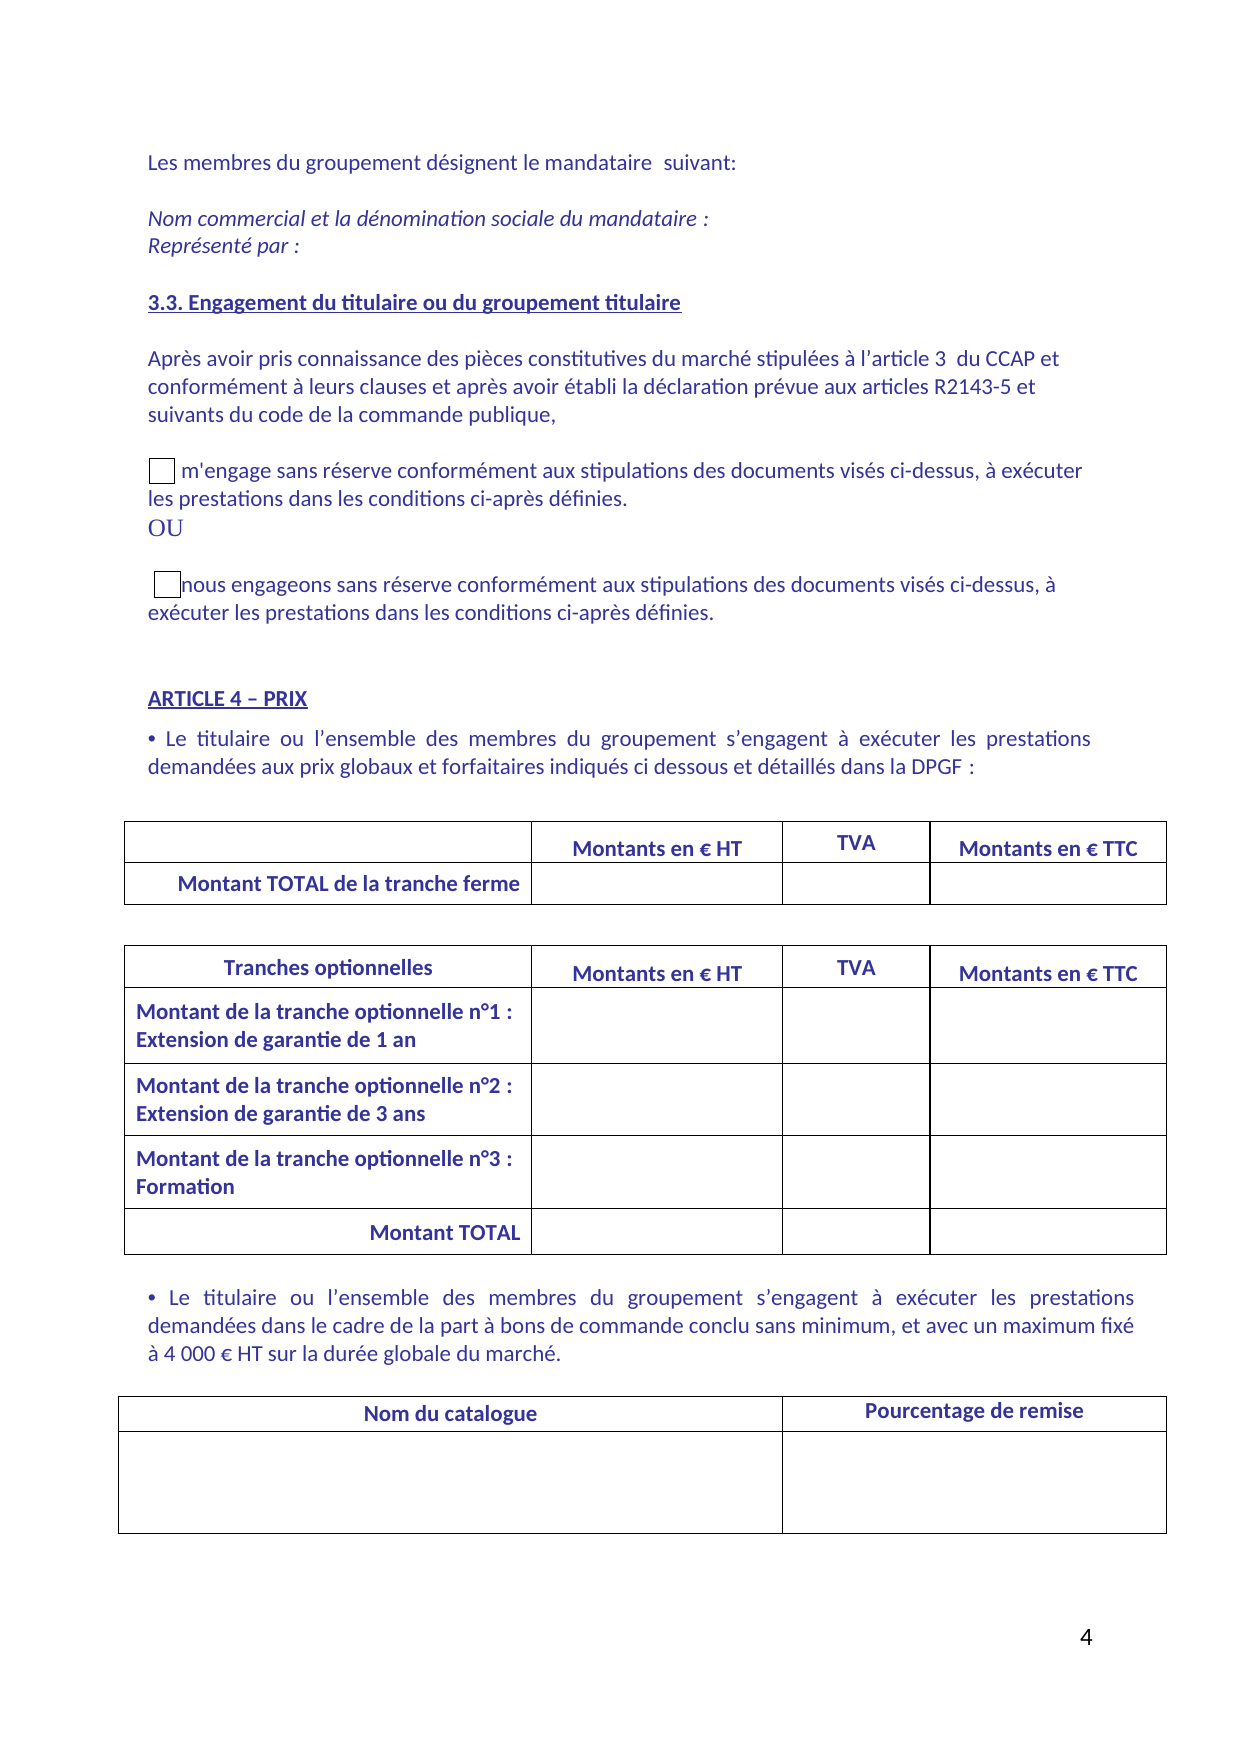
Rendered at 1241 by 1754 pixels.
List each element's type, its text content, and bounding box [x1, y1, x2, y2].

text OU [148, 513, 1093, 541]
table_header Pourcentage de remise [783, 1397, 1166, 1431]
text Les membres du groupement désignent le mandataire suivant: [148, 148, 1093, 176]
table_cell [931, 1209, 1166, 1254]
subtitle ARTICLE 4 – PRIX [148, 684, 1093, 712]
text • Le titulaire ou l’ensemble des membres du groupement s’engagent à exécuter les prestations demandées aux prix globaux et forfaitaires indiqués ci dessous et détaillés dans la DPGF : [148, 724, 1093, 780]
text 3.3. Engagement du titulaire ou du groupement titulaire [148, 288, 1093, 316]
table_cell Montant TOTAL de la tranche ferme [125, 863, 531, 904]
table_cell [783, 863, 929, 904]
table_header Montants en € TTC [931, 946, 1166, 987]
table_cell [783, 1064, 929, 1135]
table_cell [783, 988, 929, 1062]
table_header TVA [783, 946, 929, 987]
table_header TVA [783, 822, 929, 862]
table_header Nom du catalogue [119, 1397, 782, 1431]
table_cell [931, 1136, 1166, 1208]
table_cell [119, 1432, 782, 1533]
table_cell [532, 988, 782, 1062]
text Représenté par : [148, 232, 1093, 260]
table_header [125, 822, 531, 862]
table_cell Montant de la tranche optionnelle n°1 : Extension de garantie de 1 an [125, 988, 531, 1062]
table_header Montants en € HT [532, 822, 782, 862]
table_cell [783, 1432, 1166, 1533]
table_header Montants en € HT [532, 946, 782, 987]
table_cell [783, 1209, 929, 1254]
table_header Montants en € TTC [931, 822, 1166, 862]
text Nom commercial et la dénomination sociale du mandataire : [148, 204, 1093, 232]
table_cell Montant de la tranche optionnelle n°2 : Extension de garantie de 3 ans [125, 1064, 531, 1135]
table_cell [931, 1064, 1166, 1135]
table_cell [532, 863, 782, 904]
table_cell [931, 988, 1166, 1062]
table_cell [931, 863, 1166, 904]
table_header Tranches optionnelles [125, 946, 531, 987]
text m'engage sans réserve conformément aux stipulations des documents visés ci-dessus, à exécuter les prestations dans les conditions ci-après définies. [148, 457, 1093, 513]
text • Le titulaire ou l’ensemble des membres du groupement s’engagent à exécuter les prestations demandées dans le cadre de la part à bons de commande conclu sans minimum, et avec un maximum fixé à 4 000 € HT sur la durée globale du marché. [148, 1283, 1137, 1367]
table_cell [783, 1136, 929, 1208]
table_cell [532, 1064, 782, 1135]
table_cell [532, 1209, 782, 1254]
table_cell [532, 1136, 782, 1208]
text nous engageons sans réserve conformément aux stipulations des documents visés ci-dessus, à exécuter les prestations dans les conditions ci-après définies. [148, 570, 1093, 626]
table_cell Montant de la tranche optionnelle n°3 : Formation [125, 1136, 531, 1208]
table_cell Montant TOTAL [125, 1209, 531, 1254]
text Après avoir pris connaissance des pièces constitutives du marché stipulées à l’article 3 du CCAP et conformément à leurs clauses et après avoir établi la déclaration prévue aux articles R2143-5 et suivants du code de la commande publique, [148, 344, 1093, 428]
